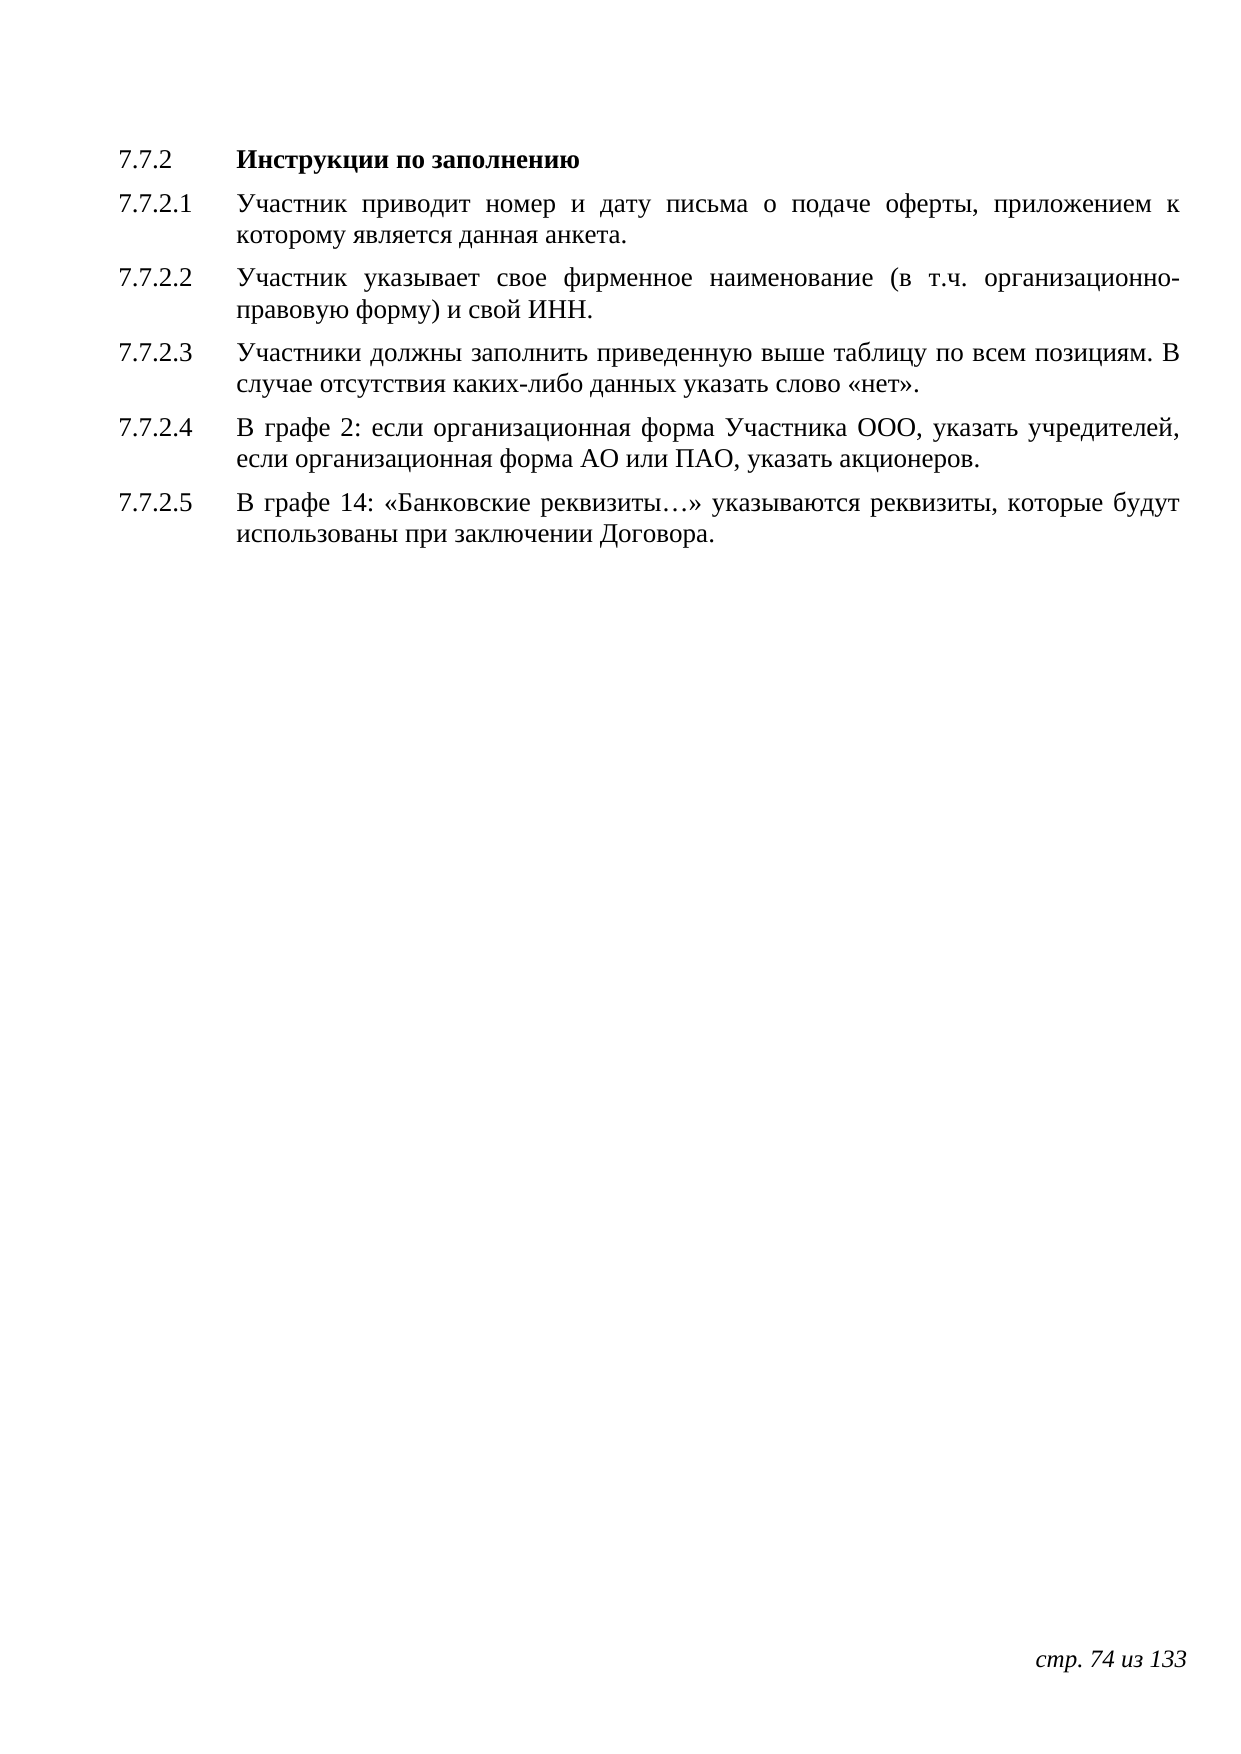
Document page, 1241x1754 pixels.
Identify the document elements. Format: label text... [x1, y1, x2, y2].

text В графе 14: «Банковские реквизиты…» указываются реквизиты, которые будут использованы при заключении Договора. [118, 486, 1181, 548]
text Участник указывает свое фирменное наименование (в т.ч. организационно-правовую форму) и свой ИНН. [118, 262, 1181, 324]
text В графе 2: если организационная форма Участника ООО, указать учредителей, если организационная форма АО или ПАО, указать акционеров. [118, 411, 1181, 473]
text Участники должны заполнить приведенную выше таблицу по всем позициям. В случае отсутствия каких-либо данных указать слово «нет». [118, 336, 1181, 399]
text Участник приводит номер и дату письма о подаче оферты, приложением к которому является данная анкета. [118, 187, 1181, 249]
text Инструкции по заполнению [118, 143, 1181, 174]
